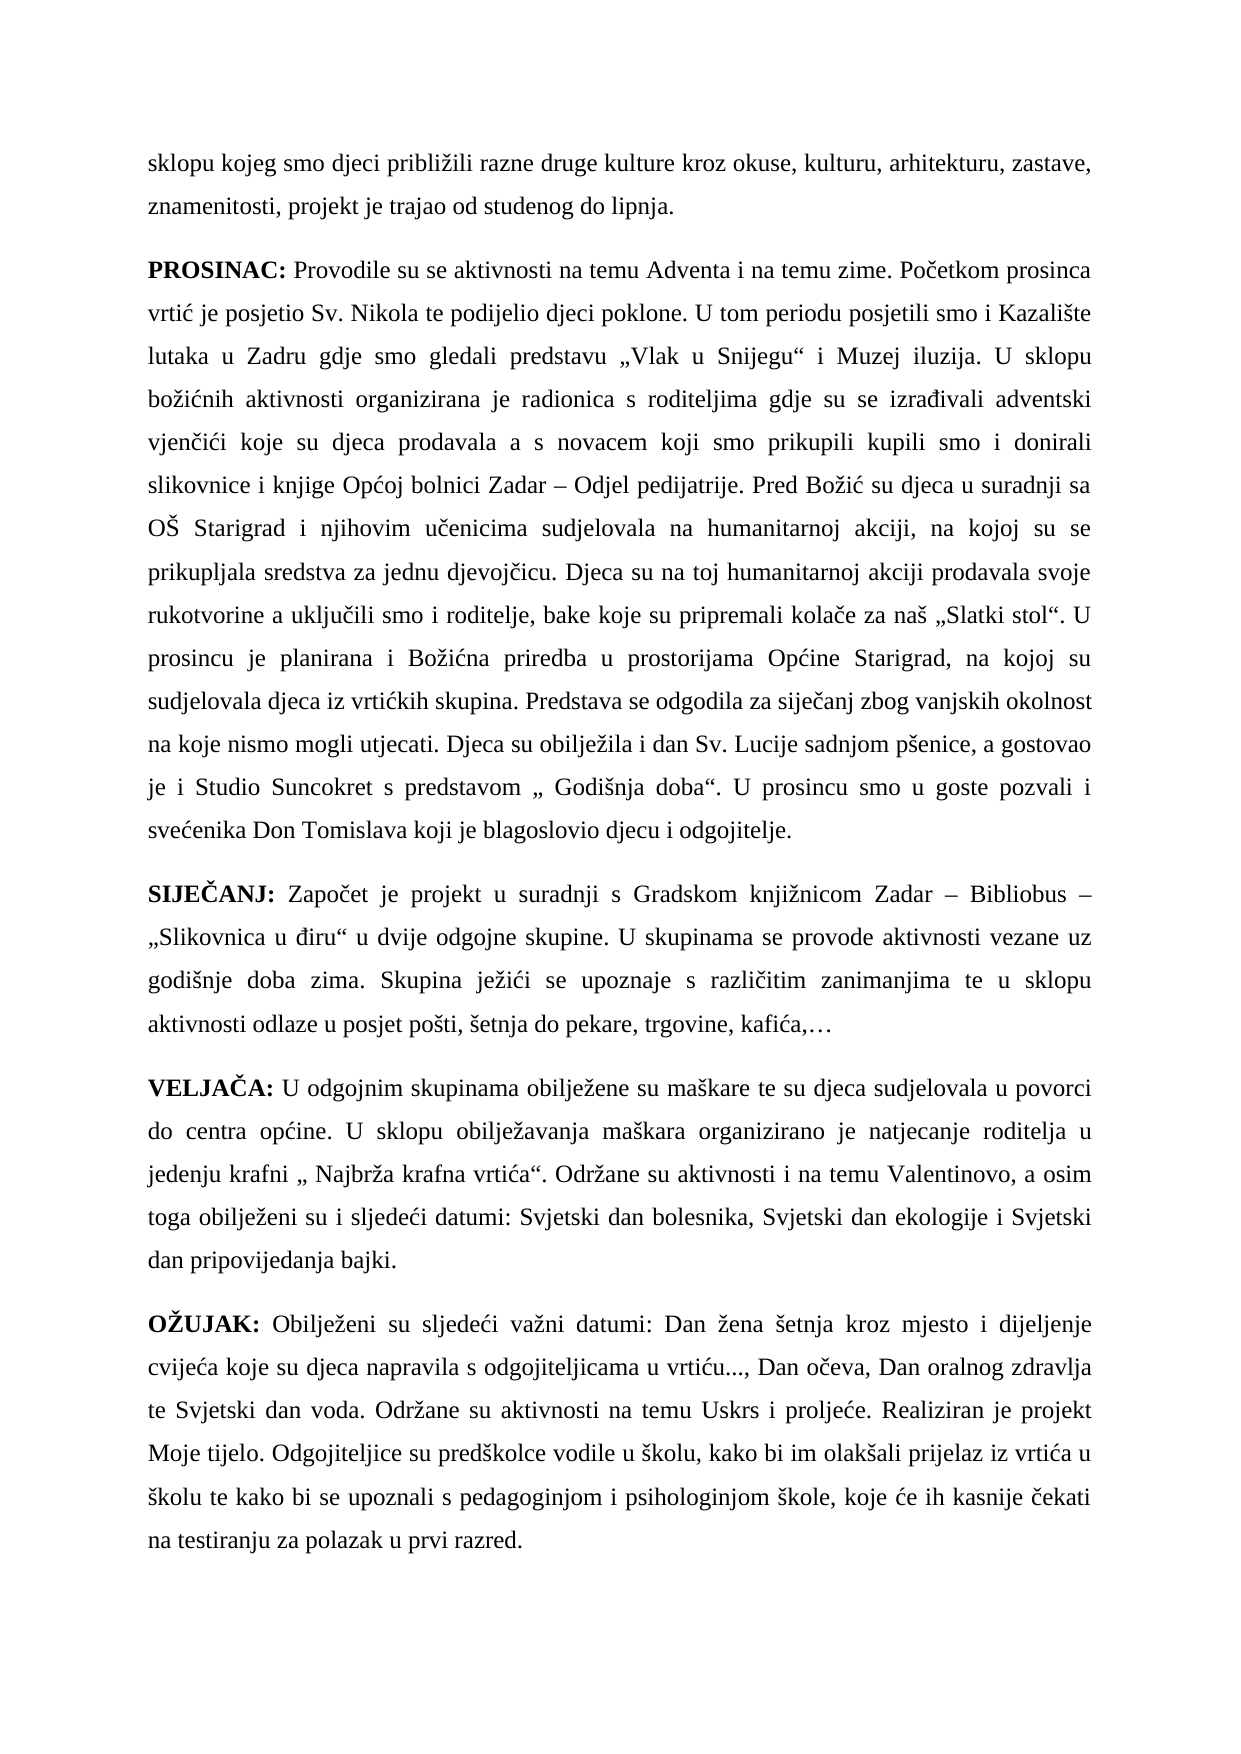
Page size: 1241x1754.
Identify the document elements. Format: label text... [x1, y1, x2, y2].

text PROSINAC: Provodile su se aktivnosti na temu Adventa i na temu zime. Početkom prosinca vrtić je posjetio Sv. Nikola te podijelio djeci poklone. U tom periodu posjetili smo i Kazalište lutaka u Zadru gdje smo gledali predstavu „Vlak u Snijegu“ i Muzej iluzija. U sklopu božićnih aktivnosti organizirana je radionica s roditeljima gdje su se izrađivali adventski vjenčići koje su djeca prodavala a s novacem koji smo prikupili kupili smo i donirali slikovnice i knjige Općoj bolnici Zadar – Odjel pedijatrije. Pred Božić su djeca u suradnji sa OŠ Starigrad i njihovim učenicima sudjelovala na humanitarnoj akciji, na kojoj su se prikupljala sredstva za jednu djevojčicu. Djeca su na toj humanitarnoj akciji prodavala svoje rukotvorine a uključili smo i roditelje, bake koje su pripremali kolače za naš „Slatki stol“. U prosincu je planirana i Božićna priredba u prostorijama Općine Starigrad, na kojoj su sudjelovala djeca iz vrtićkih skupina. Predstava se odgodila za siječanj zbog vanjskih okolnost na koje nismo mogli utjecati. Djeca su obilježila i dan Sv. Lucije sadnjom pšenice, a gostovao je i Studio Suncokret s predstavom „ Godišnja doba“. U prosincu smo u goste pozvali i svećenika Don Tomislava koji je blagoslovio djecu i odgojitelje. [148, 255, 1093, 844]
text SIJEČANJ: Započet je projekt u suradnji s Gradskom knjižnicom Zadar – Bibliobus – „Slikovnica u điru“ u dvije odgojne skupine. U skupinama se provode aktivnosti vezane uz godišnje doba zima. Skupina ježići se upoznaje s različitim zanimanjima te u sklopu aktivnosti odlaze u posjet pošti, šetnja do pekare, trgovine, kafića,… [148, 879, 1093, 1037]
text VELJAČA: U odgojnim skupinama obilježene su maškare te su djeca sudjelovala u povorci do centra općine. U sklopu obilježavanja maškara organizirano je natjecanje roditelja u jedenju krafni „ Najbrža krafna vrtića“. Održane su aktivnosti i na temu Valentinovo, a osim toga obilježeni su i sljedeći datumi: Svjetski dan bolesnika, Svjetski dan ekologije i Svjetski dan pripovijedanja bajki. [148, 1073, 1093, 1274]
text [148, 148, 1093, 219]
text OŽUJAK: Obilježeni su sljedeći važni datumi: Dan žena šetnja kroz mjesto i dijeljenje cvijeća koje su djeca napravila s odgojiteljicama u vrtiću..., Dan očeva, Dan oralnog zdravlja te Svjetski dan voda. Održane su aktivnosti na temu Uskrs i proljeće. Realiziran je projekt Moje tijelo. Odgojiteljice su predškolce vodile u školu, kako bi im olakšali prijelaz iz vrtića u školu te kako bi se upoznali s pedagoginjom i psihologinjom škole, koje će ih kasnije čekati na testiranju za polazak u prvi razred. [148, 1309, 1093, 1553]
